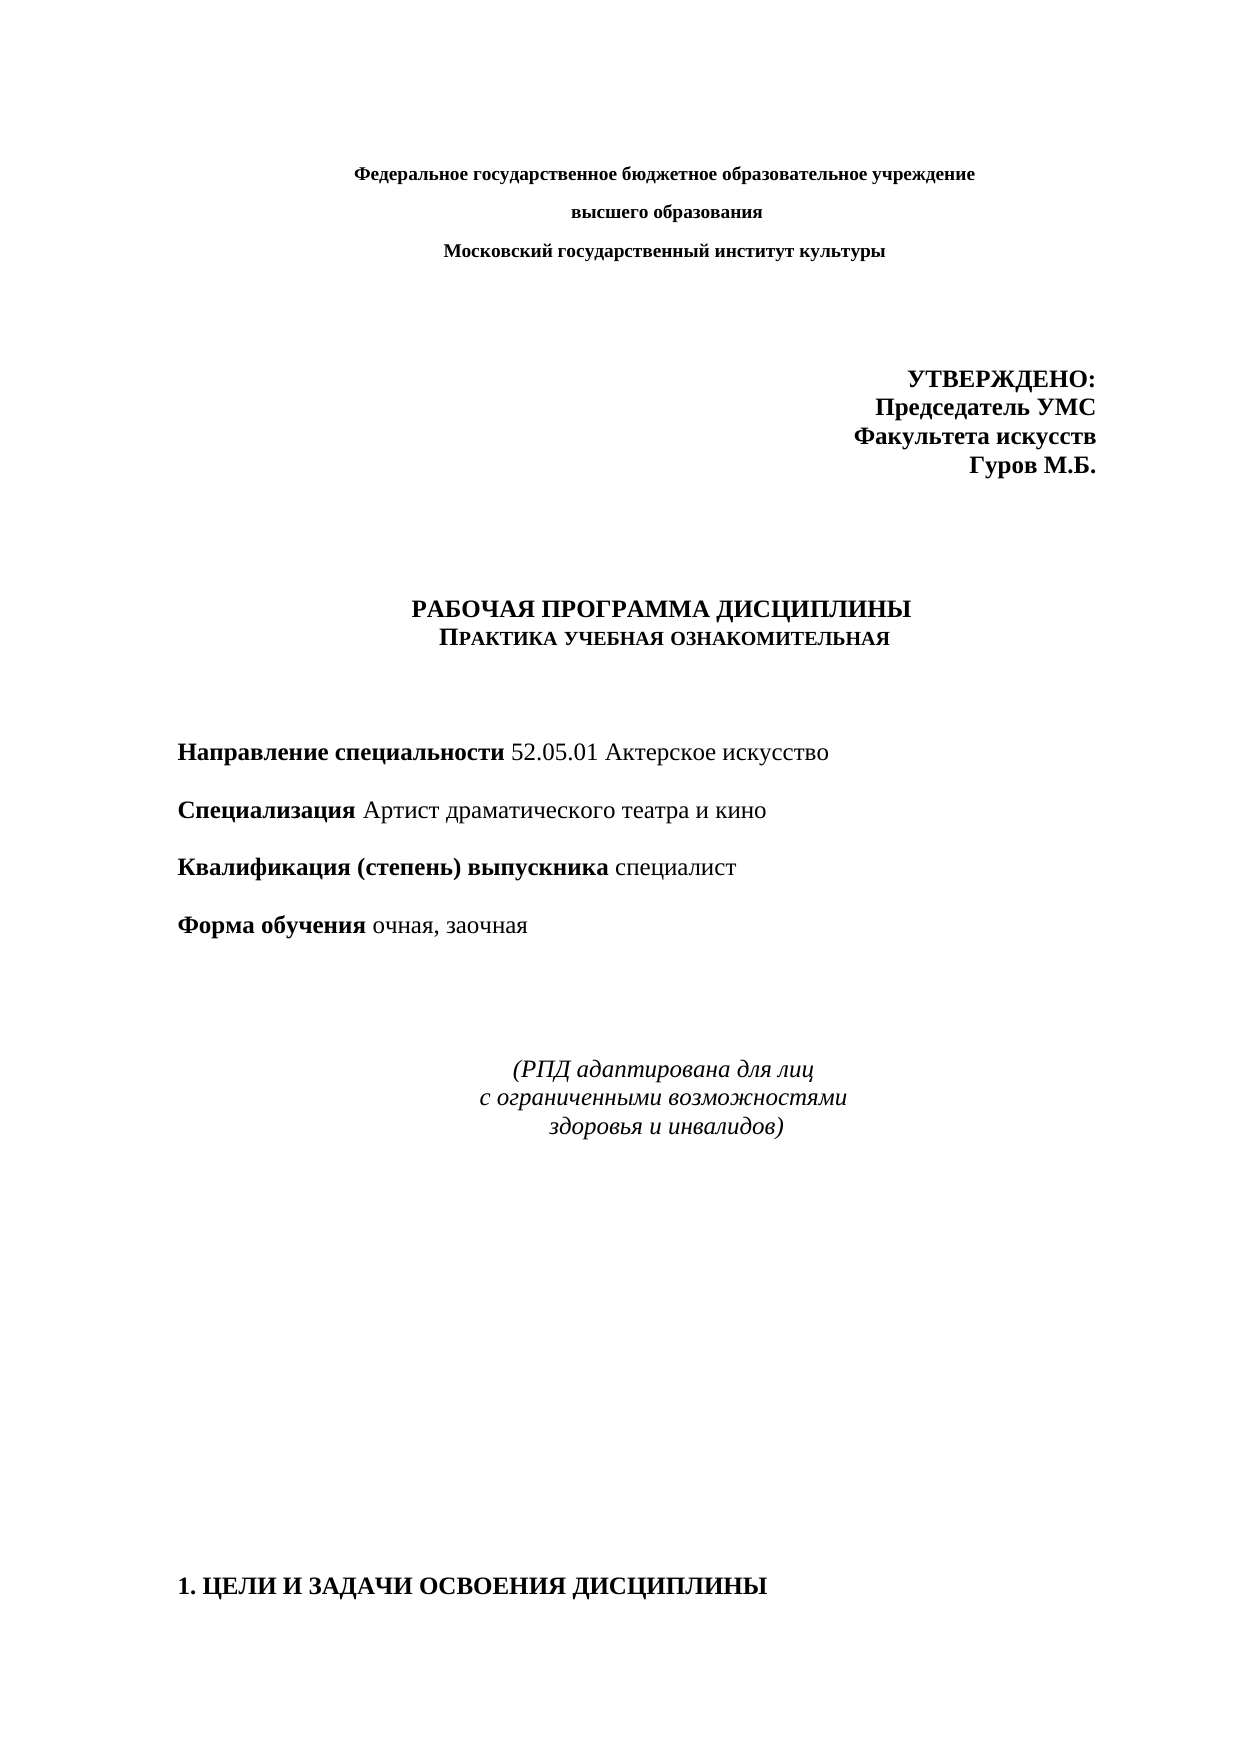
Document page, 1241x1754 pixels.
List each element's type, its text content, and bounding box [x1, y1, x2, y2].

text Направление специальности 52.05.01 Актерское искусство [177, 737, 1152, 766]
text 1. ЦЕЛИ И ЗАДАЧИ ОСВОЕНИЯ ДИСЦИПЛИНЫ [177, 1571, 1152, 1600]
text РАБОЧАЯ ПРОГРАММА ДИСЦИПЛИНЫ Практика учебная ознакомительная [177, 594, 1152, 651]
text Московский государственный институт культуры [177, 239, 1152, 277]
table_header УТВЕРЖДЕНО: Председатель УМС Факультета искусств Гуров М.Б. [665, 364, 1107, 479]
text Федеральное государственное бюджетное образовательное учреждение [177, 162, 1152, 201]
text с ограниченными возможностями [177, 1082, 1152, 1111]
text Форма обучения очная, заочная [177, 910, 1152, 939]
text здоровья и инвалидов) [177, 1111, 1152, 1140]
text высшего образования [177, 201, 1152, 239]
text Специализация Артист драматического театра и кино [177, 795, 1152, 824]
text (РПД адаптирована для лиц [177, 1054, 1152, 1082]
text Квалификация (степень) выпускника специалист [177, 852, 1152, 881]
